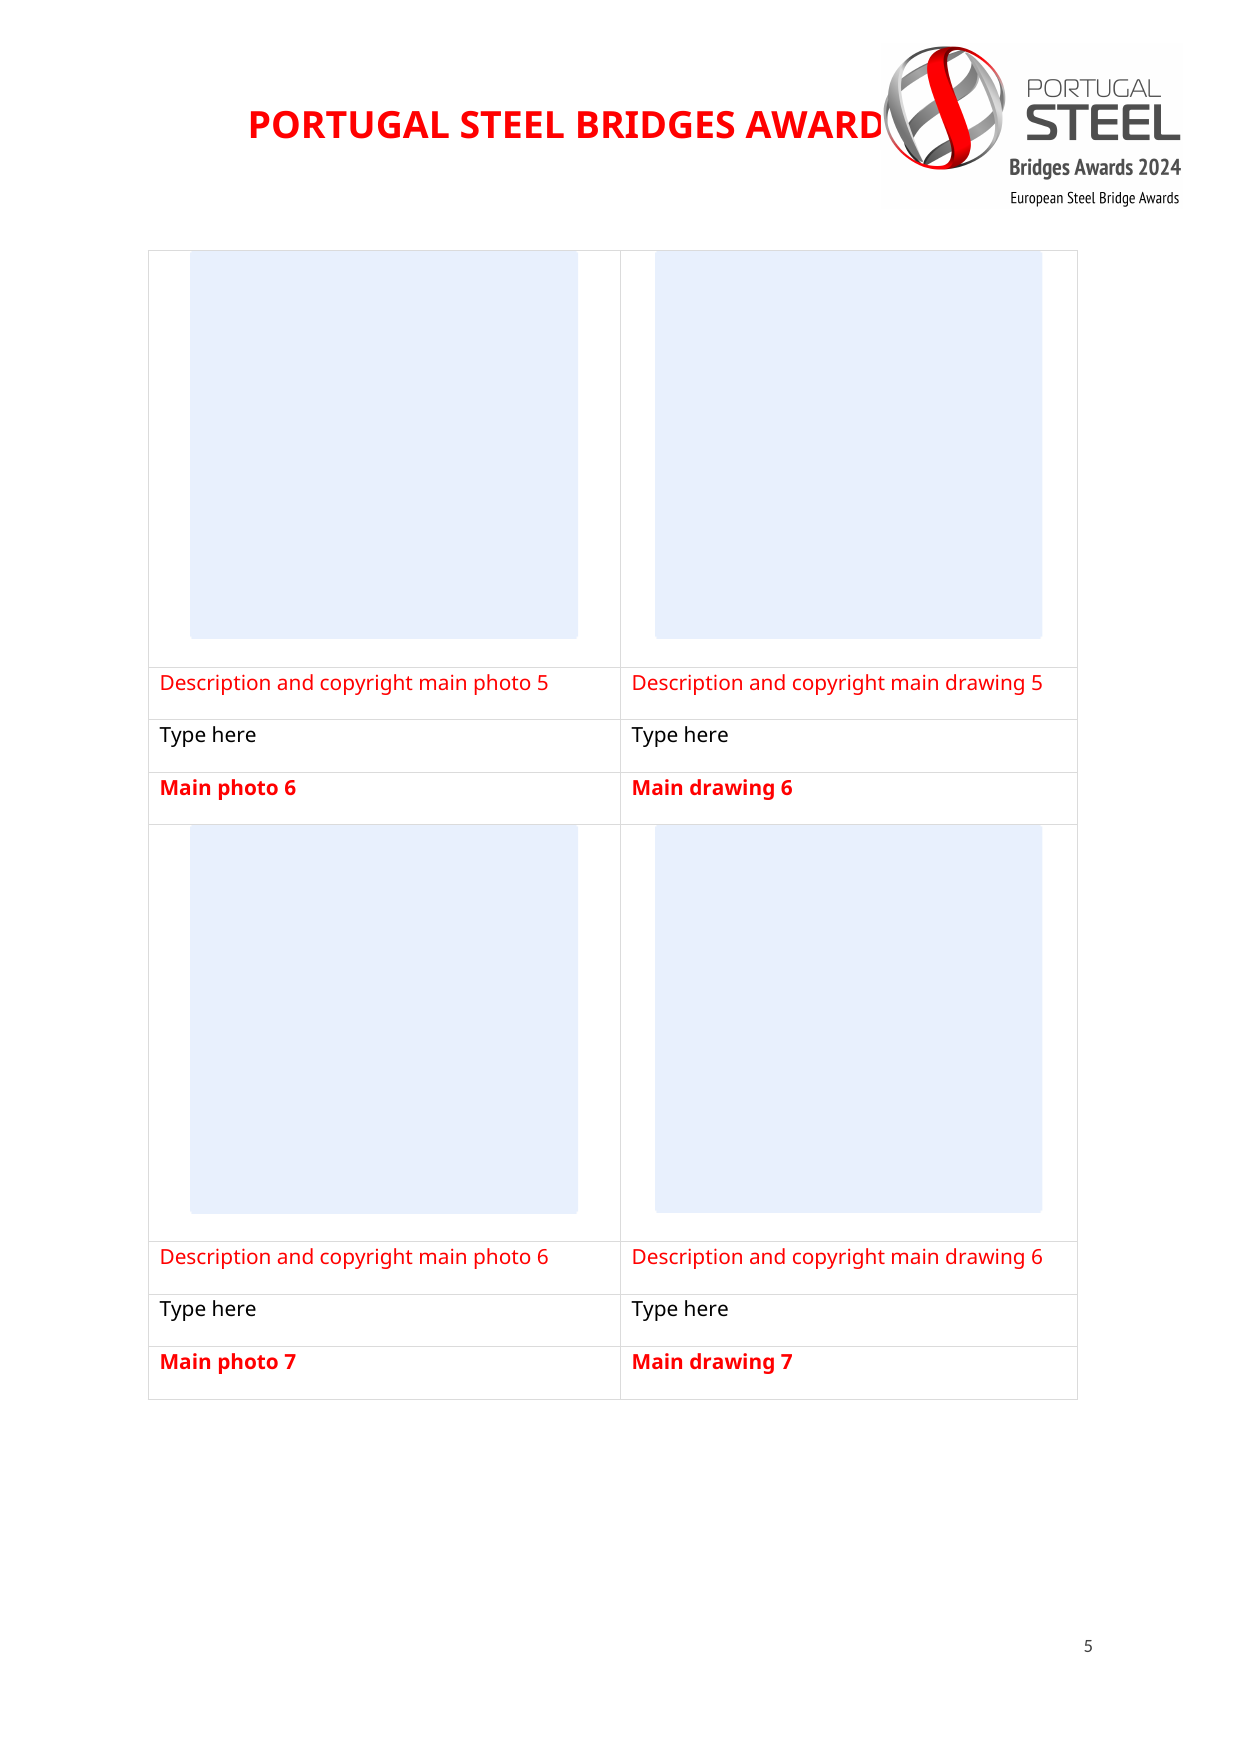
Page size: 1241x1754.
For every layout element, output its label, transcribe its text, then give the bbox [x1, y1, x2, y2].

table_cell Description and copyright main photo 5 [149, 668, 620, 719]
table_cell [149, 251, 620, 667]
table_cell Main photo 6 [149, 773, 620, 824]
picture [655, 251, 1043, 639]
table_cell Main drawing 6 [621, 773, 1077, 824]
table_cell Type here [621, 1295, 1077, 1346]
table_cell Type here [621, 720, 1077, 772]
table_cell [621, 251, 1077, 667]
table_cell Description and copyright main drawing 5 [621, 668, 1077, 719]
table_cell Description and copyright main photo 6 [149, 1242, 620, 1293]
table_cell Description and copyright main drawing 6 [621, 1242, 1077, 1293]
table_cell Type here [149, 1295, 620, 1346]
table_cell [149, 825, 620, 1241]
picture [655, 825, 1043, 1213]
table_cell Main drawing 7 [621, 1347, 1077, 1398]
picture [880, 43, 1183, 208]
table_cell [621, 825, 1077, 1241]
picture [190, 825, 579, 1214]
picture [190, 251, 579, 639]
table_cell Type here [149, 720, 620, 772]
table_cell Main photo 7 [149, 1347, 620, 1398]
